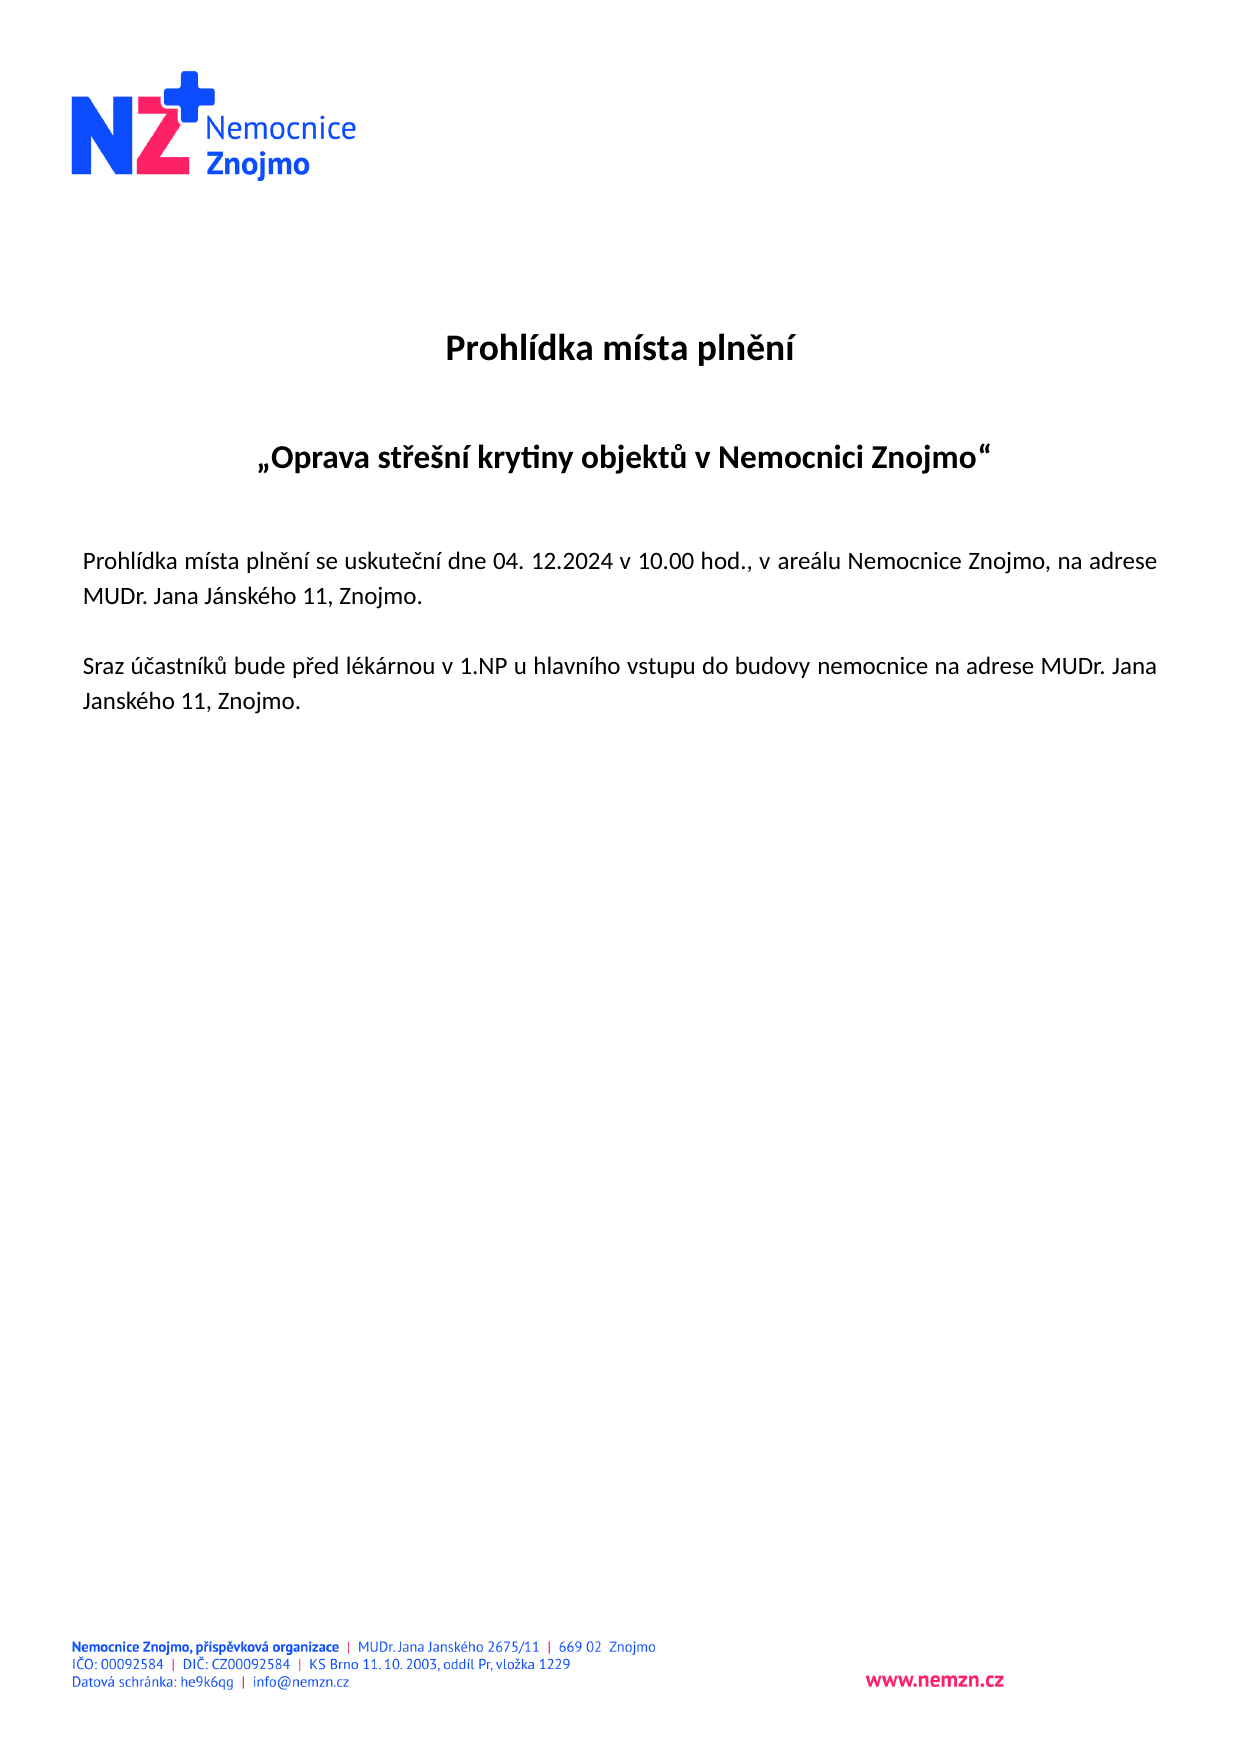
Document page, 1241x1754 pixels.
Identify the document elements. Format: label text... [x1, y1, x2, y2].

text Prohlídka místa plnění se uskuteční dne 04. 12.2024 v 10.00 hod., v areálu Nemocnice Znojmo, na adrese MUDr. Jana Jánského 11, Znojmo. [83, 545, 1157, 611]
text Prohlídka místa plnění [83, 324, 1157, 370]
picture [0, 1631, 1075, 1738]
picture [0, 0, 1075, 191]
text „Oprava střešní krytiny objektů v Nemocnici Znojmo“ [83, 436, 1157, 477]
text Sraz účastníků bude před lékárnou v 1.NP u hlavního vstupu do budovy nemocnice na adrese MUDr. Jana Janského 11, Znojmo. [83, 650, 1157, 716]
